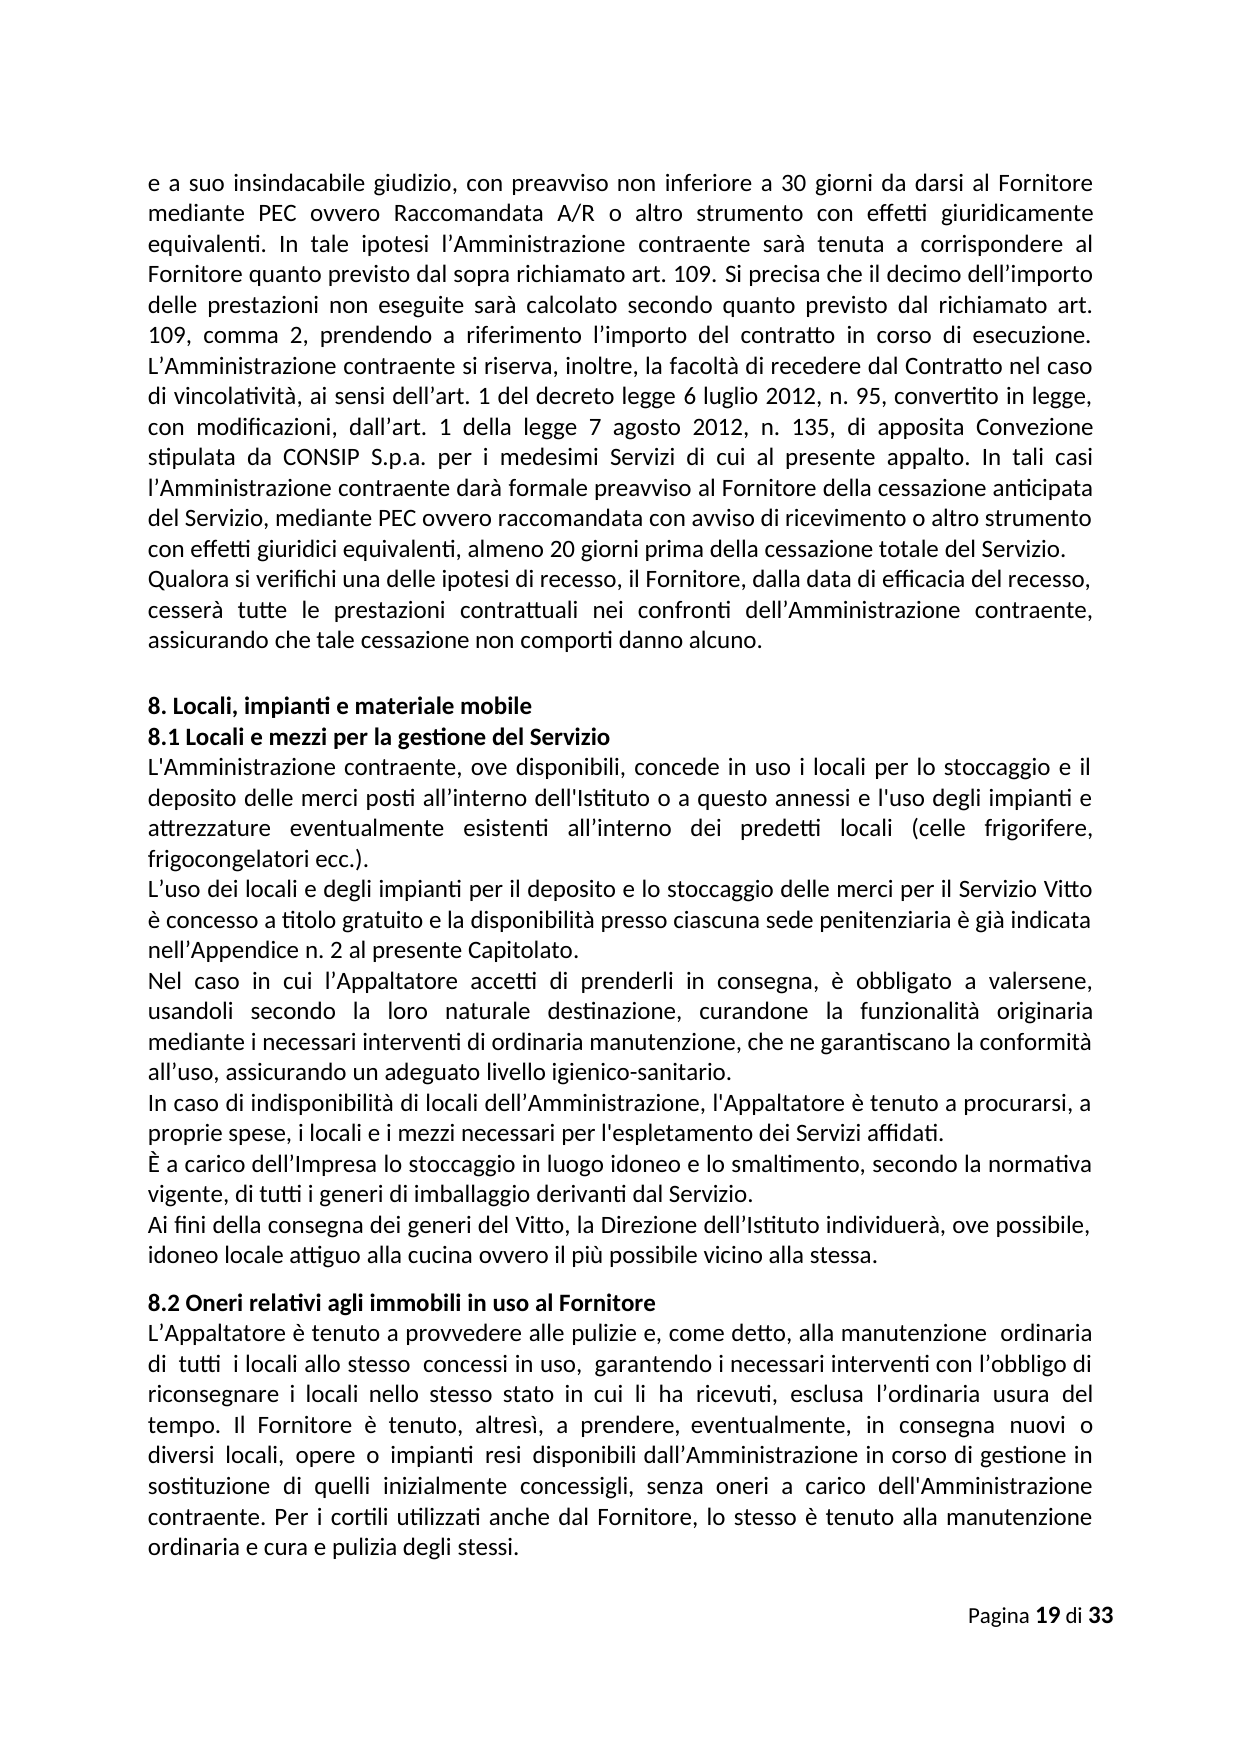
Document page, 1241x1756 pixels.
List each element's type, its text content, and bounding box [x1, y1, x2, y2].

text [148, 167, 1093, 563]
text Nel caso in cui l’Appaltatore accetti di prenderli in consegna, è obbligato a valersene, usandoli secondo la loro naturale destinazione, curandone la funzionalità originaria mediante i necessari interventi di ordinaria manutenzione, che ne garantiscano la conformità all’uso, assicurando un adeguato livello igienico-sanitario. [148, 965, 1093, 1087]
text 8. Locali, impianti e materiale mobile [148, 690, 1113, 721]
list L’Appaltatore è tenuto a provvedere alle pulizie e, come detto, alla manutenzione ordinaria di tutti i locali allo stesso concessi in uso, garantendo i necessari interventi con l’obbligo di riconsegnare i locali nello stesso stato in cui li ha ricevuti, esclusa l’ordinaria usura del tempo. Il Fornitore è tenuto, altresì, a prendere, eventualmente, in consegna nuovi o diversi locali, opere o impianti resi disponibili dall’Amministrazione in corso di gestione in sostituzione di quelli inizialmente concessigli, senza oneri a carico dell'Amministrazione contraente. Per i cortili utilizzati anche dal Fornitore, lo stesso è tenuto alla manutenzione ordinaria e cura e pulizia degli stessi. [148, 1317, 1093, 1562]
text 8.2 Oneri relativi agli immobili in uso al Fornitore [148, 1287, 1113, 1317]
text L'Amministrazione contraente, ove disponibili, concede in uso i locali per lo stoccaggio e il deposito delle merci posti all’interno dell'Istituto o a questo annessi e l'uso degli impianti e attrezzature eventualmente esistenti all’interno dei predetti locali (celle frigorifere, frigocongelatori ecc.). [148, 751, 1093, 873]
text Ai fini della consegna dei generi del Vitto, la Direzione dell’Istituto individuerà, ove possibile, idoneo locale attiguo alla cucina ovvero il più possibile vicino alla stessa. [148, 1209, 1092, 1270]
text È a carico dell’Impresa lo stoccaggio in luogo idoneo e lo smaltimento, secondo la normativa vigente, di tutti i generi di imballaggio derivanti dal Servizio. [148, 1148, 1093, 1209]
text L’uso dei locali e degli impianti per il deposito e lo stoccaggio delle merci per il Servizio Vitto è concesso a titolo gratuito e la disponibilità presso ciascuna sede penitenziaria è già indicata nell’Appendice n. 2 al presente Capitolato. [148, 873, 1093, 965]
text In caso di indisponibilità di locali dell’Amministrazione, l'Appaltatore è tenuto a procurarsi, a proprie spese, i locali e i mezzi necessari per l'espletamento dei Servizi affidati. [148, 1087, 1093, 1148]
text Qualora si verifichi una delle ipotesi di recesso, il Fornitore, dalla data di efficacia del recesso, cesserà tutte le prestazioni contrattuali nei confronti dell’Amministrazione contraente, assicurando che tale cessazione non comporti danno alcuno. [148, 563, 1093, 655]
text 8.1 Locali e mezzi per la gestione del Servizio [148, 721, 1113, 751]
